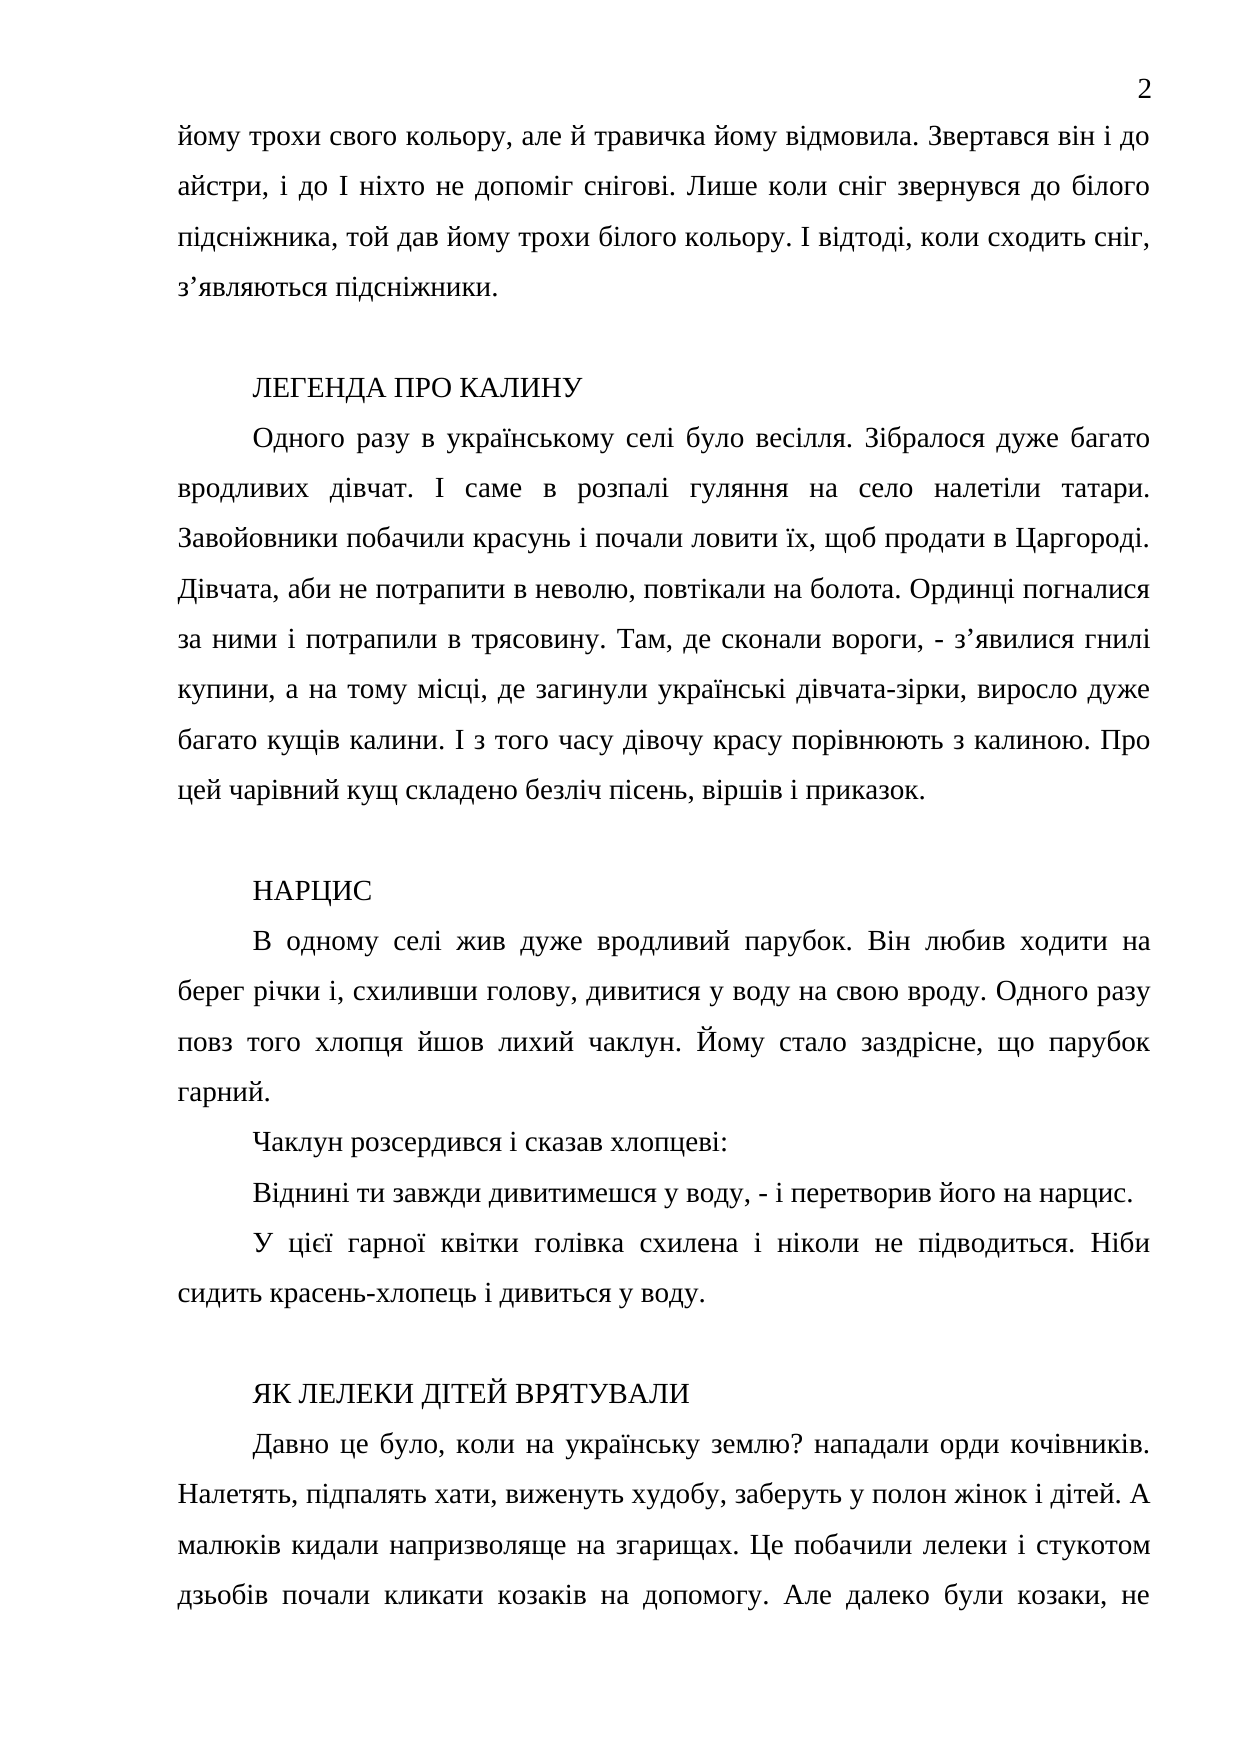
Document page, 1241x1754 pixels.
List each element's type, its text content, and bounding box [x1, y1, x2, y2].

text В одному селі жив дуже вродливий парубок. Він любив ходити на берег річки і, схиливши голову, дивитися у воду на свою вроду. Одного разу повз того хлопця йшов лихий чаклун. Йому стало заздрісне, що парубок гарний. [177, 923, 1152, 1108]
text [177, 118, 1152, 303]
text ЛЕГЕНДА ПРО КАЛИНУ [177, 370, 1152, 403]
text НАРЦИС [177, 873, 1152, 906]
text Чаклун розсердився і сказав хлопцеві: [177, 1124, 1152, 1158]
text ЯК ЛЕЛЕКИ ДІТЕЙ ВРЯТУВАЛИ [177, 1376, 1152, 1409]
text Одного разу в українському селі було весілля. Зібралося дуже багато вродливих дівчат. І саме в розпалі гуляння на село налетіли татари. Завойовники побачили красунь і почали ловити їх, щоб продати в Царгороді. Дівчата, аби не потрапити в неволю, повтікали на болота. Ординці погналися за ними і потрапили в трясовину. Там, де сконали вороги, - з’явилися гнилі купини, а на тому місці, де загинули українські дівчата-зірки, виросло дуже багато кущів калини. І з того часу дівочу красу порівнюють з калиною. Про цей чарівний кущ складено безліч пісень, віршів і приказок. [177, 420, 1152, 806]
text Віднині ти завжди дивитимешся у воду, - і перетворив його на нарцис. [177, 1175, 1152, 1208]
text У цієї гарної квітки голівка схилена і ніколи не підводиться. Ніби сидить красень-хлопець і дивиться у воду. [177, 1225, 1152, 1309]
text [177, 1426, 1152, 1611]
